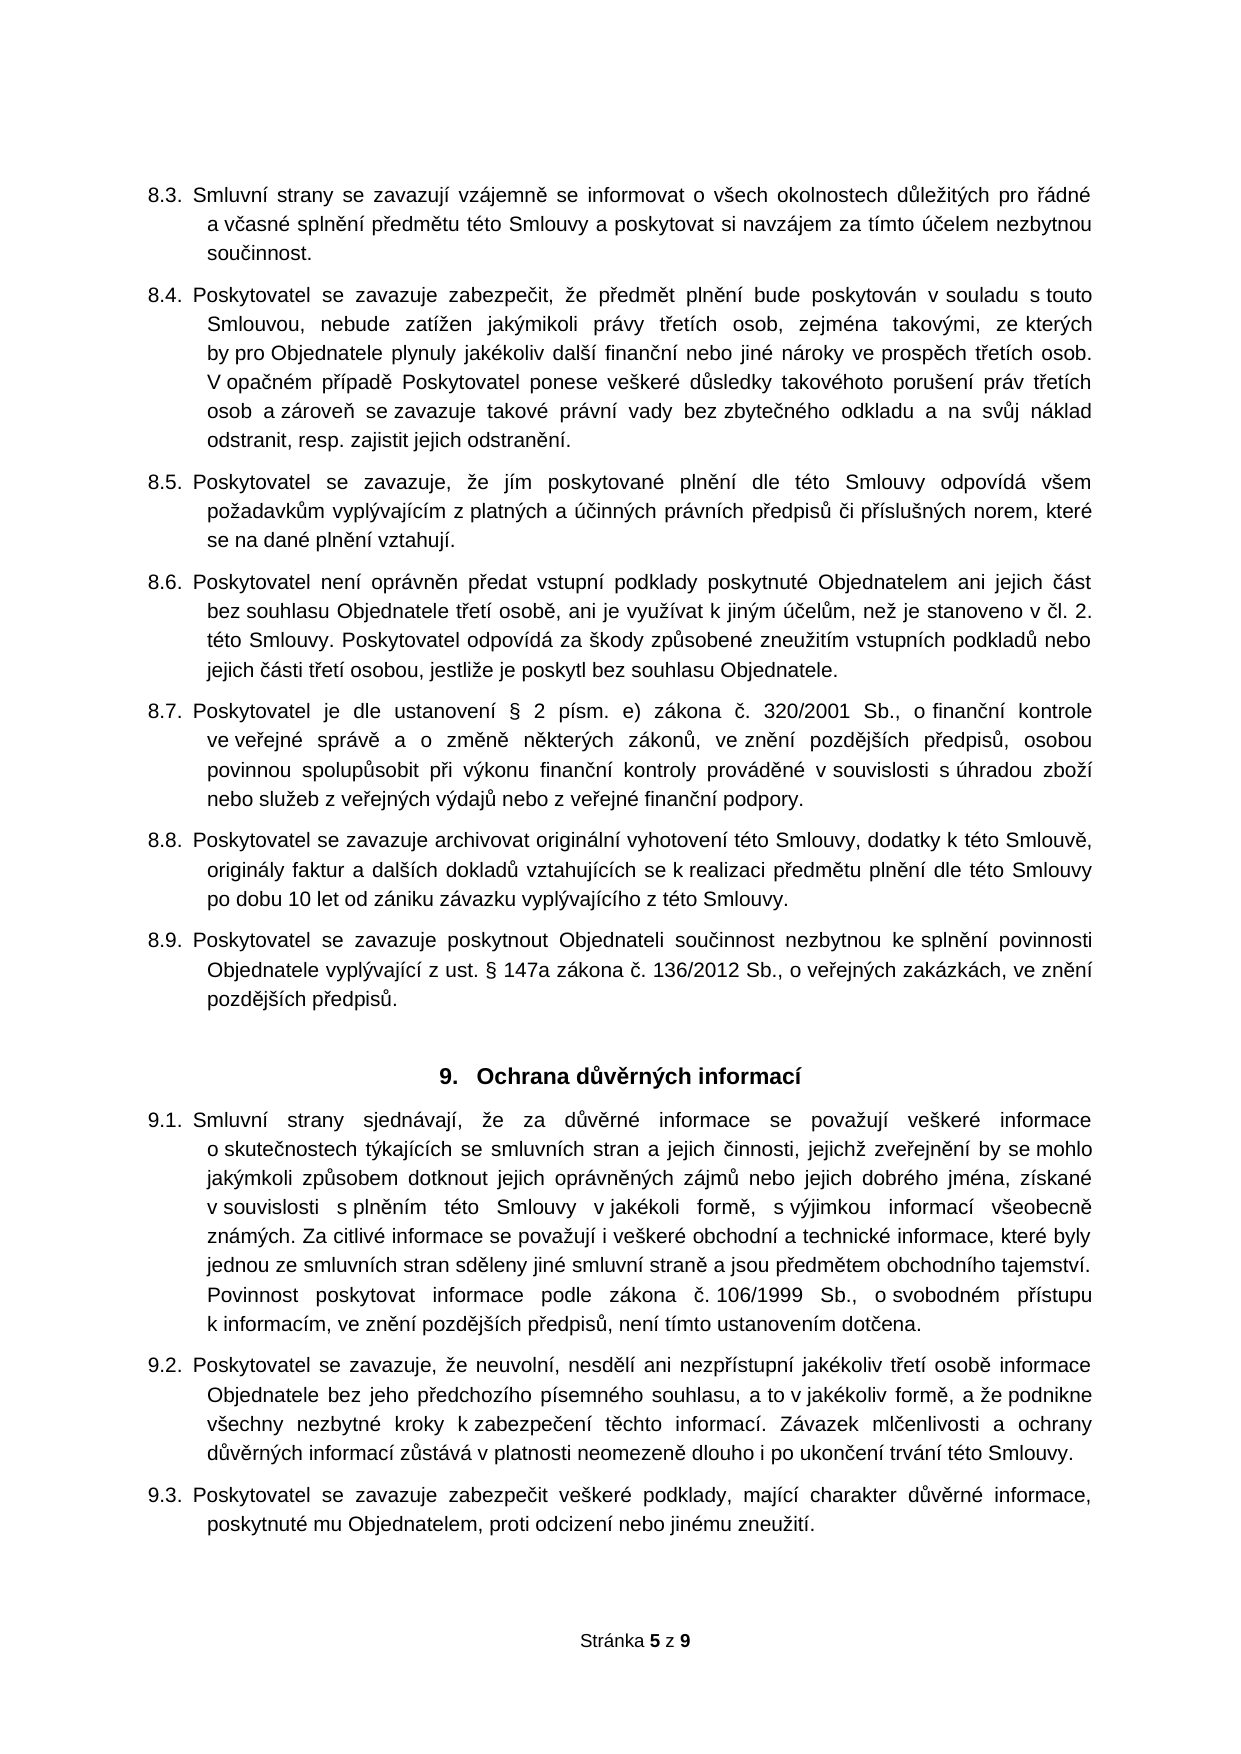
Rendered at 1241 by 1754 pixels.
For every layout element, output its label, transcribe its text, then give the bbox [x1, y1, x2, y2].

list Poskytovatel není oprávněn předat vstupní podklady poskytnuté Objednatelem ani jejich část bez souhlasu Objednatele třetí osobě, ani je využívat k jiným účelům, než je stanoveno v čl. 2. této Smlouvy. Poskytovatel odpovídá za škody způsobené zneužitím vstupních podkladů nebo jejich části třetí osobou, jestliže je poskytl bez souhlasu Objednatele. [148, 565, 1092, 681]
list Poskytovatel se zavazuje zabezpečit, že předmět plnění bude poskytován v souladu s touto Smlouvou, nebude zatížen jakýmikoli právy třetích osob, zejména takovými, ze kterých by pro Objednatele plynuly jakékoliv další finanční nebo jiné nároky ve prospěch třetích osob. V opačném případě Poskytovatel ponese veškeré důsledky takovéhoto porušení práv třetích osob a zároveň se zavazuje takové právní vady bez zbytečného odkladu a na svůj náklad odstranit, resp. zajistit jejich odstranění. [148, 277, 1092, 452]
list Smluvní strany se zavazují vzájemně se informovat o všech okolnostech důležitých pro řádné a včasné splnění předmětu této Smlouvy a poskytovat si navzájem za tímto účelem nezbytnou součinnost. [148, 177, 1092, 265]
list Poskytovatel je dle ustanovení § 2 písm. e) zákona č. 320/2001 Sb., o finanční kontrole ve veřejné správě a o změně některých zákonů, ve znění pozdějších předpisů, osobou povinnou spolupůsobit při výkonu finanční kontroly prováděné v souvislosti s úhradou zboží nebo služeb z veřejných výdajů nebo z veřejné finanční podpory. [148, 694, 1092, 811]
list Smluvní strany sjednávají, že za důvěrné informace se považují veškeré informace o skutečnostech týkajících se smluvních stran a jejich činnosti, jejichž zveřejnění by se mohlo jakýmkoli způsobem dotknout jejich oprávněných zájmů nebo jejich dobrého jména, získané v souvislosti s plněním této Smlouvy v jakékoli formě, s výjimkou informací všeobecně známých. Za citlivé informace se považují i veškeré obchodní a technické informace, které byly jednou ze smluvních stran sděleny jiné smluvní straně a jsou předmětem obchodního tajemství. Povinnost poskytovat informace podle zákona č. 106/1999 Sb., o svobodném přístupu k informacím, ve znění pozdějších předpisů, není tímto ustanovením dotčena. [148, 1102, 1092, 1336]
list Poskytovatel se zavazuje archivovat originální vyhotovení této Smlouvy, dodatky k této Smlouvě, originály faktur a dalších dokladů vztahujících se k realizaci předmětu plnění dle této Smlouvy po dobu 10 let od zániku závazku vyplývajícího z této Smlouvy. [148, 823, 1092, 911]
list Poskytovatel se zavazuje, že neuvolní, nesdělí ani nezpřístupní jakékoliv třetí osobě informace Objednatele bez jeho předchozího písemného souhlasu, a to v jakékoliv formě, a že podnikne všechny nezbytné kroky k zabezpečení těchto informací. Závazek mlčenlivosti a ochrany důvěrných informací zůstává v platnosti neomezeně dlouho i po ukončení trvání této Smlouvy. [148, 1348, 1092, 1465]
list Poskytovatel se zavazuje poskytnout Objednateli součinnost nezbytnou ke splnění povinnosti Objednatele vyplývající z ust. § 147a zákona č. 136/2012 Sb., o veřejných zakázkách, ve znění pozdějších předpisů. [148, 923, 1092, 1011]
list Ochrana důvěrných informací [148, 1061, 1092, 1090]
list Poskytovatel se zavazuje, že jím poskytované plnění dle této Smlouvy odpovídá všem požadavkům vyplývajícím z platných a účinných právních předpisů či příslušných norem, které se na dané plnění vztahují. [148, 465, 1092, 552]
list Poskytovatel se zavazuje zabezpečit veškeré podklady, mající charakter důvěrné informace, poskytnuté mu Objednatelem, proti odcizení nebo jinému zneužití. [148, 1477, 1092, 1536]
